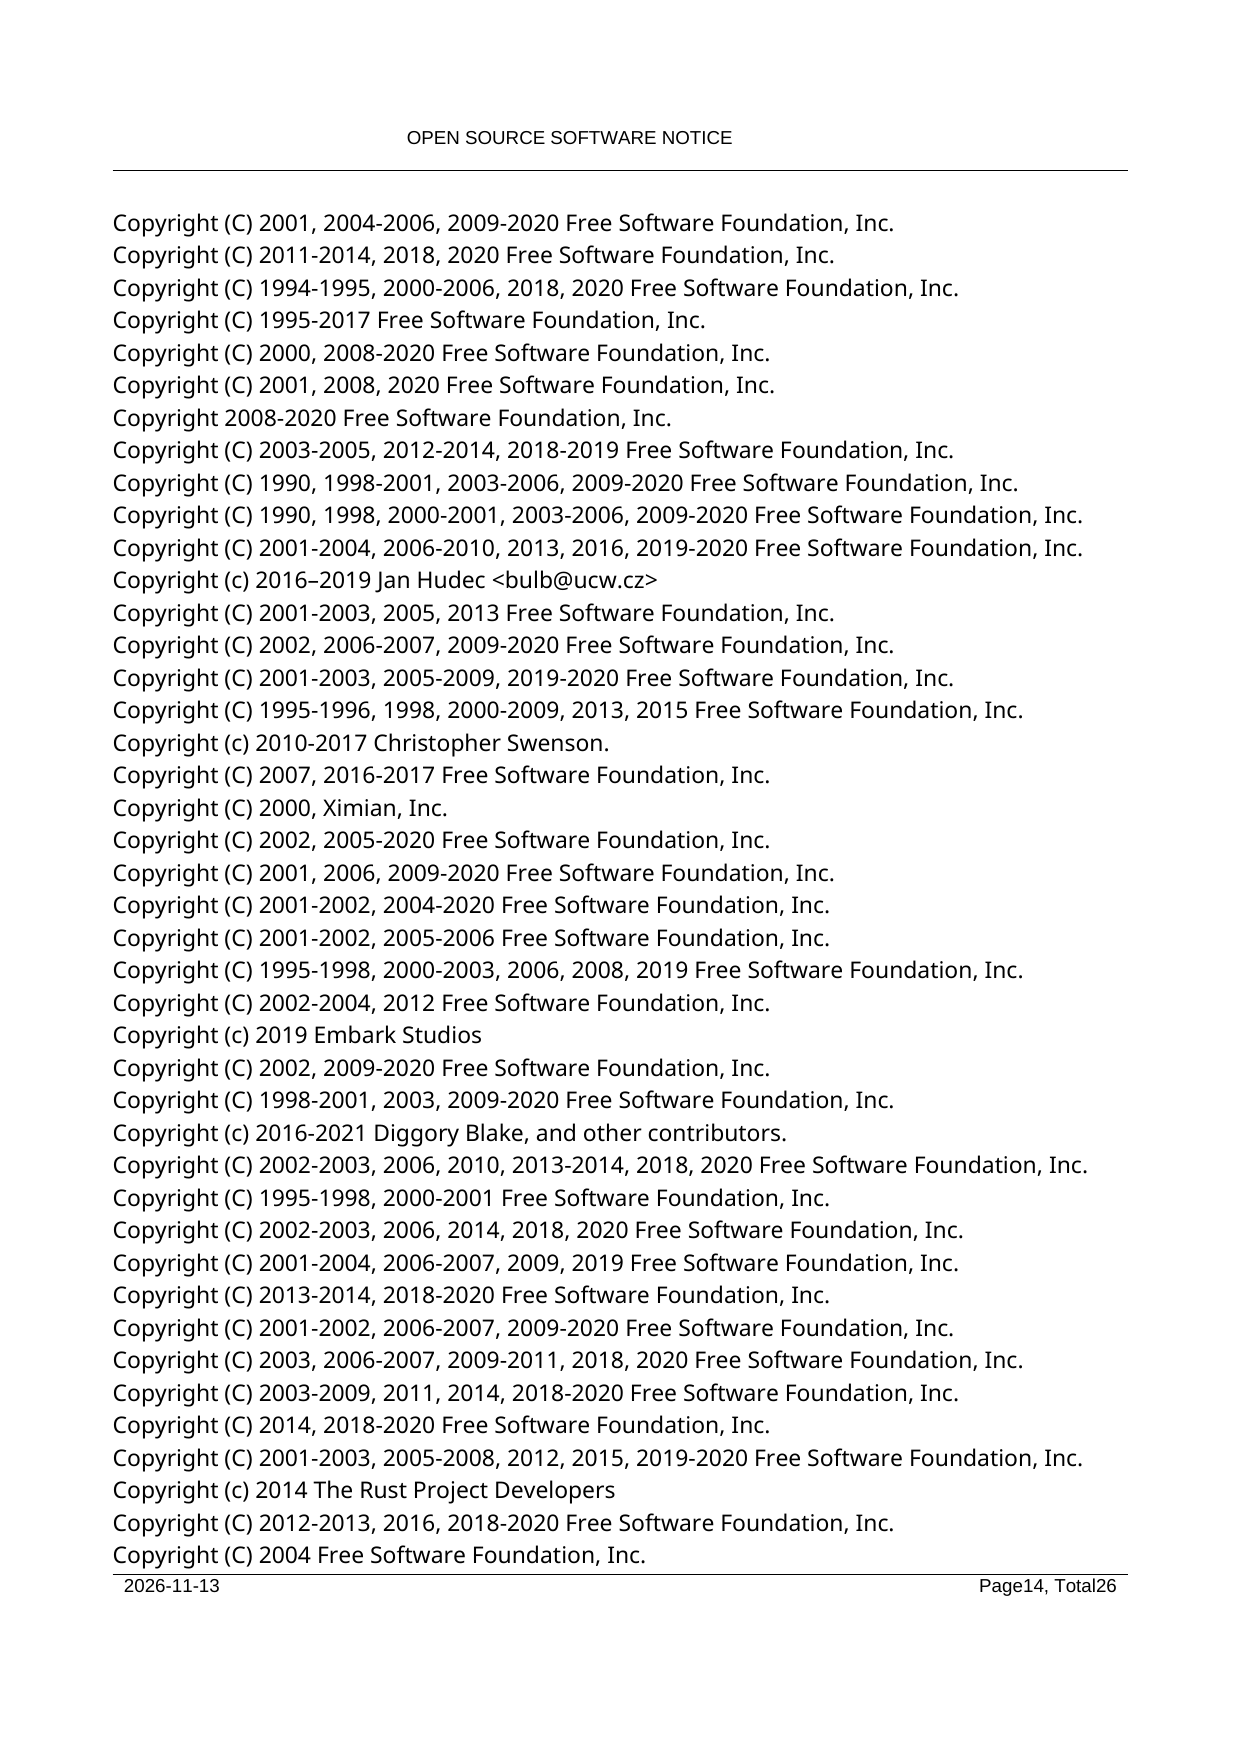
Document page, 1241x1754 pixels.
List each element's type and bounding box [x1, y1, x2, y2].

text [112, 206, 1128, 1571]
